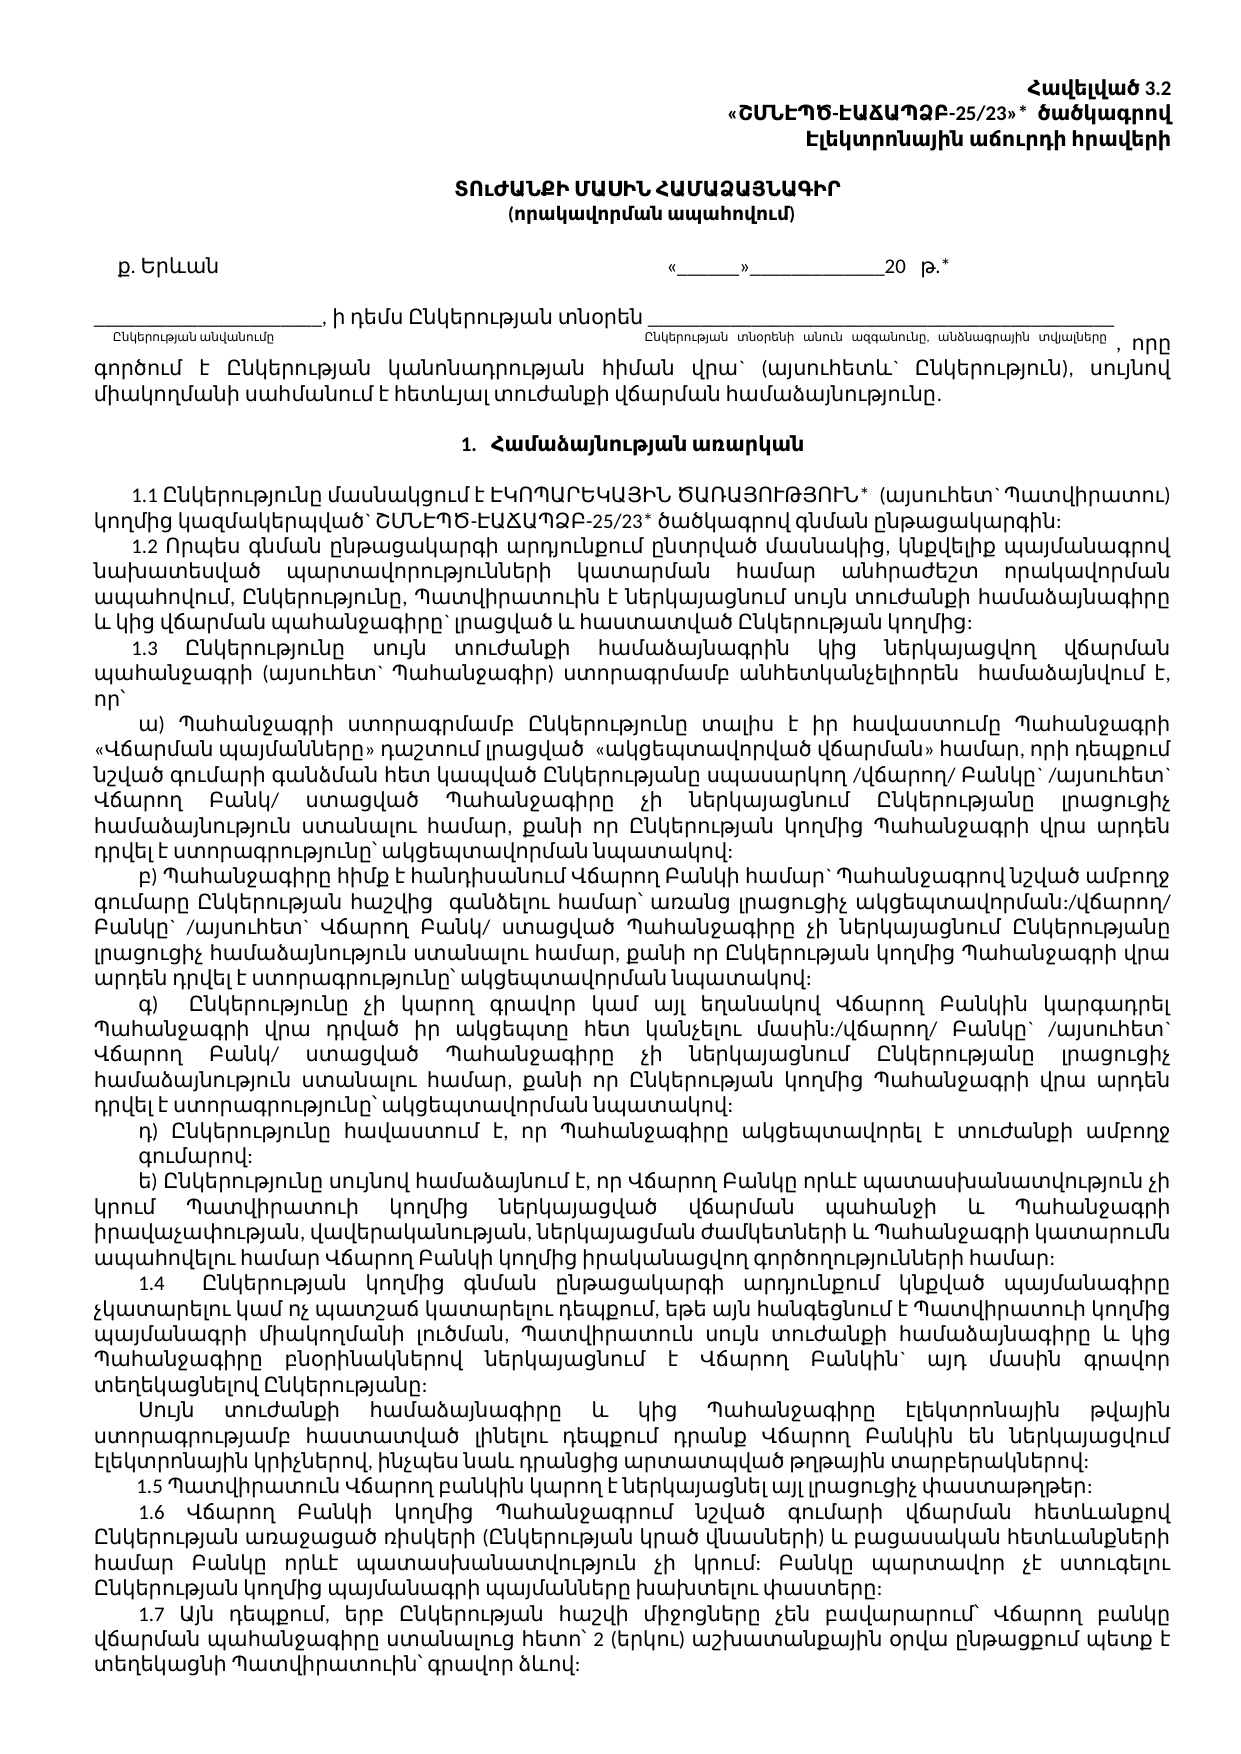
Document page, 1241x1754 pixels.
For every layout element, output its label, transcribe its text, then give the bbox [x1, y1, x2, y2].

text «ՇՄՆԷՊԾ-ԷԱՃԱՊՁԲ-25/23»* ծածկագրով [94, 100, 1171, 126]
text ե) Ընկերությունը սույնով համաձայնում է, որ Վճարող Բանկը որևէ պատասխանատվություն չի կրում Պատվիրատուի կողմից ներկայացված վճարման պահանջի և Պահանջագրի իրավաչափության, վավերականության, ներկայացման ժամկետների և Պահանջագրի կատարումն ապահովելու համար Վճարող Բանկի կողմից իրականացվող գործողությունների համար: [94, 1169, 1171, 1270]
text 1.4 Ընկերության կողմից գնման ընթացակարգի արդյունքում կնքված պայմանագիրը չկատարելու կամ ոչ պատշաճ կատարելու դեպքում, եթե այն հանգեցնում է Պատվիրատուի կողմից պայմանագրի միակողմանի լուծման, Պատվիրատուն սույն տուժանքի համաձայնագիրը և կից Պահանջագիրը բնօրինակներով ներկայացնում է Վճարող Բանկին` այդ մասին գրավոր տեղեկացնելով Ընկերությանը: [94, 1270, 1171, 1397]
text Սույն տուժանքի համաձայնագիրը և կից Պահանջագիրը էլեկտրոնային թվային ստորագրությամբ հաստատված լինելու դեպքում դրանք Վճարող Բանկին են ներկայացվում էլեկտրոնային կրիչներով, ինչպես նաև դրանցից արտատպված թղթային տարբերակներով: [94, 1397, 1171, 1474]
text 1.3 Ընկերությունը սույն տուժանքի համաձայնագրին կից ներկայացվող վճարման պահանջագրի (այսուհետ` Պահանջագիր) ստորագրմամբ անհետկանչելիորեն համաձայնվում է, որ՝ [94, 635, 1171, 711]
text Ընկերության անվանումը Ընկերության տնօրենի անուն ազգանունը, անձնագրային տվյալները , որը գործում է Ընկերության կանոնադրության հիման վրա` (այսուհետև` Ընկերություն), սույնով միակողմանի սահմանում է հետևյալ տուժանքի վճարման համաձայնությունը. [94, 330, 1171, 406]
text ք. Երևան «______»_____________20 թ.* [94, 254, 1171, 279]
text բ) Պահանջագիրը հիմք է հանդիսանում Վճարող Բանկի համար` Պահանջագրով նշված ամբողջ գումարը Ընկերության հաշվից գանձելու համար՝ առանց լրացուցիչ ակցեպտավորման:/վճարող/ Բանկը` /այսուհետ` Վճարող Բանկ/ ստացված Պահանջագիրը չի ներկայացնում Ընկերությանը լրացուցիչ համաձայնություն ստանալու համար, քանի որ Ընկերության կողմից Պահանջագրի վրա արդեն դրվել է ստորագրությունը՝ ակցեպտավորման նպատակով: [94, 864, 1171, 991]
text 1.1 Ընկերությունը մասնակցում է ԷԿՈՊԱՐԵԿԱՅԻՆ ԾԱՌԱՅՈՒԹՅՈՒՆ* (այսուհետ` Պատվիրատու) կողմից կազմակերպված` ՇՄՆԷՊԾ-ԷԱՃԱՊՁԲ-25/23* ծածկագրով գնման ընթացակարգին: [94, 482, 1171, 533]
text Հավելված 3.2 [94, 75, 1171, 100]
text 1.5 Պատվիրատուն Վճարող բանկին կարող է ներկայացնել այլ լրացուցիչ փաստաթղթեր: [94, 1474, 1171, 1499]
text 1.2 Որպես գնման ընթացակարգի արդյունքում ընտրված մասնակից, կնքվելիք պայմանագրով նախատեսված պարտավորությունների կատարման համար անհրաժեշտ որակավորման ապահովում, Ընկերությունը, Պատվիրատուին է ներկայացնում սույն տուժանքի համաձայնագիրը և կից վճարման պահանջագիրը` լրացված և հաստատված Ընկերության կողմից: [94, 533, 1171, 635]
text Էլեկտրոնային աճուրդի հրավերի [94, 126, 1171, 151]
text 1. Համաձայնության առարկան [94, 432, 1171, 457]
text դ) Ընկերությունը հավաստում է, որ Պահանջագիրը ակցեպտավորել է տուժանքի ամբողջ գումարով: [138, 1118, 1171, 1169]
text ՏՈւԺԱՆՔԻ ՄԱՍԻՆ ՀԱՄԱՁԱՅՆԱԳԻՐ [94, 177, 1171, 202]
text ա) Պահանջագրի ստորագրմամբ Ընկերությունը տալիս է իր հավաստումը Պահանջագրի «Վճարման պայմանները» դաշտում լրացված «ակցեպտավորված վճարման» համար, որի դեպքում նշված գումարի գանձման հետ կապված Ընկերությանը սպասարկող /վճարող/ Բանկը` /այսուհետ` Վճարող Բանկ/ ստացված Պահանջագիրը չի ներկայացնում Ընկերությանը լրացուցիչ համաձայնություն ստանալու համար, քանի որ Ընկերության կողմից Պահանջագրի վրա արդեն դրվել է ստորագրությունը՝ ակցեպտավորման նպատակով: [94, 711, 1171, 864]
text 1.7 Այն դեպքում, երբ Ընկերության հաշվի միջոցները չեն բավարարում՝ Վճարող բանկը վճարման պահանջագիրը ստանալուց հետո՝ 2 (երկու) աշխատանքային օրվա ընթացքում պետք է տեղեկացնի Պատվիրատուին՝ գրավոր ձևով: [94, 1601, 1171, 1677]
text (որակավորման ապահովում) [94, 202, 1171, 225]
text 1.6 Վճարող Բանկի կողմից Պահանջագրում նշված գումարի վճարման հետևանքով Ընկերության առաջացած ռիսկերի (Ընկերության կրած վնասների) և բացասական հետևանքների համար Բանկը որևէ պատասխանատվություն չի կրում: Բանկը պարտավոր չէ ստուգելու Ընկերության կողմից պայմանագրի պայմանները խախտելու փաստերը: [94, 1499, 1171, 1601]
text գ) Ընկերությունը չի կարող գրավոր կամ այլ եղանակով Վճարող Բանկին կարգադրել Պահանջագրի վրա դրված իր ակցեպտը հետ կանչելու մասին:/վճարող/ Բանկը` /այսուհետ` Վճարող Բանկ/ ստացված Պահանջագիրը չի ներկայացնում Ընկերությանը լրացուցիչ համաձայնություն ստանալու համար, քանի որ Ընկերության կողմից Պահանջագրի վրա արդեն դրվել է ստորագրությունը՝ ակցեպտավորման նպատակով: [94, 991, 1171, 1118]
text ______________________, ի դեմս Ընկերության տնօրեն _____________________________________________ [94, 304, 1171, 330]
